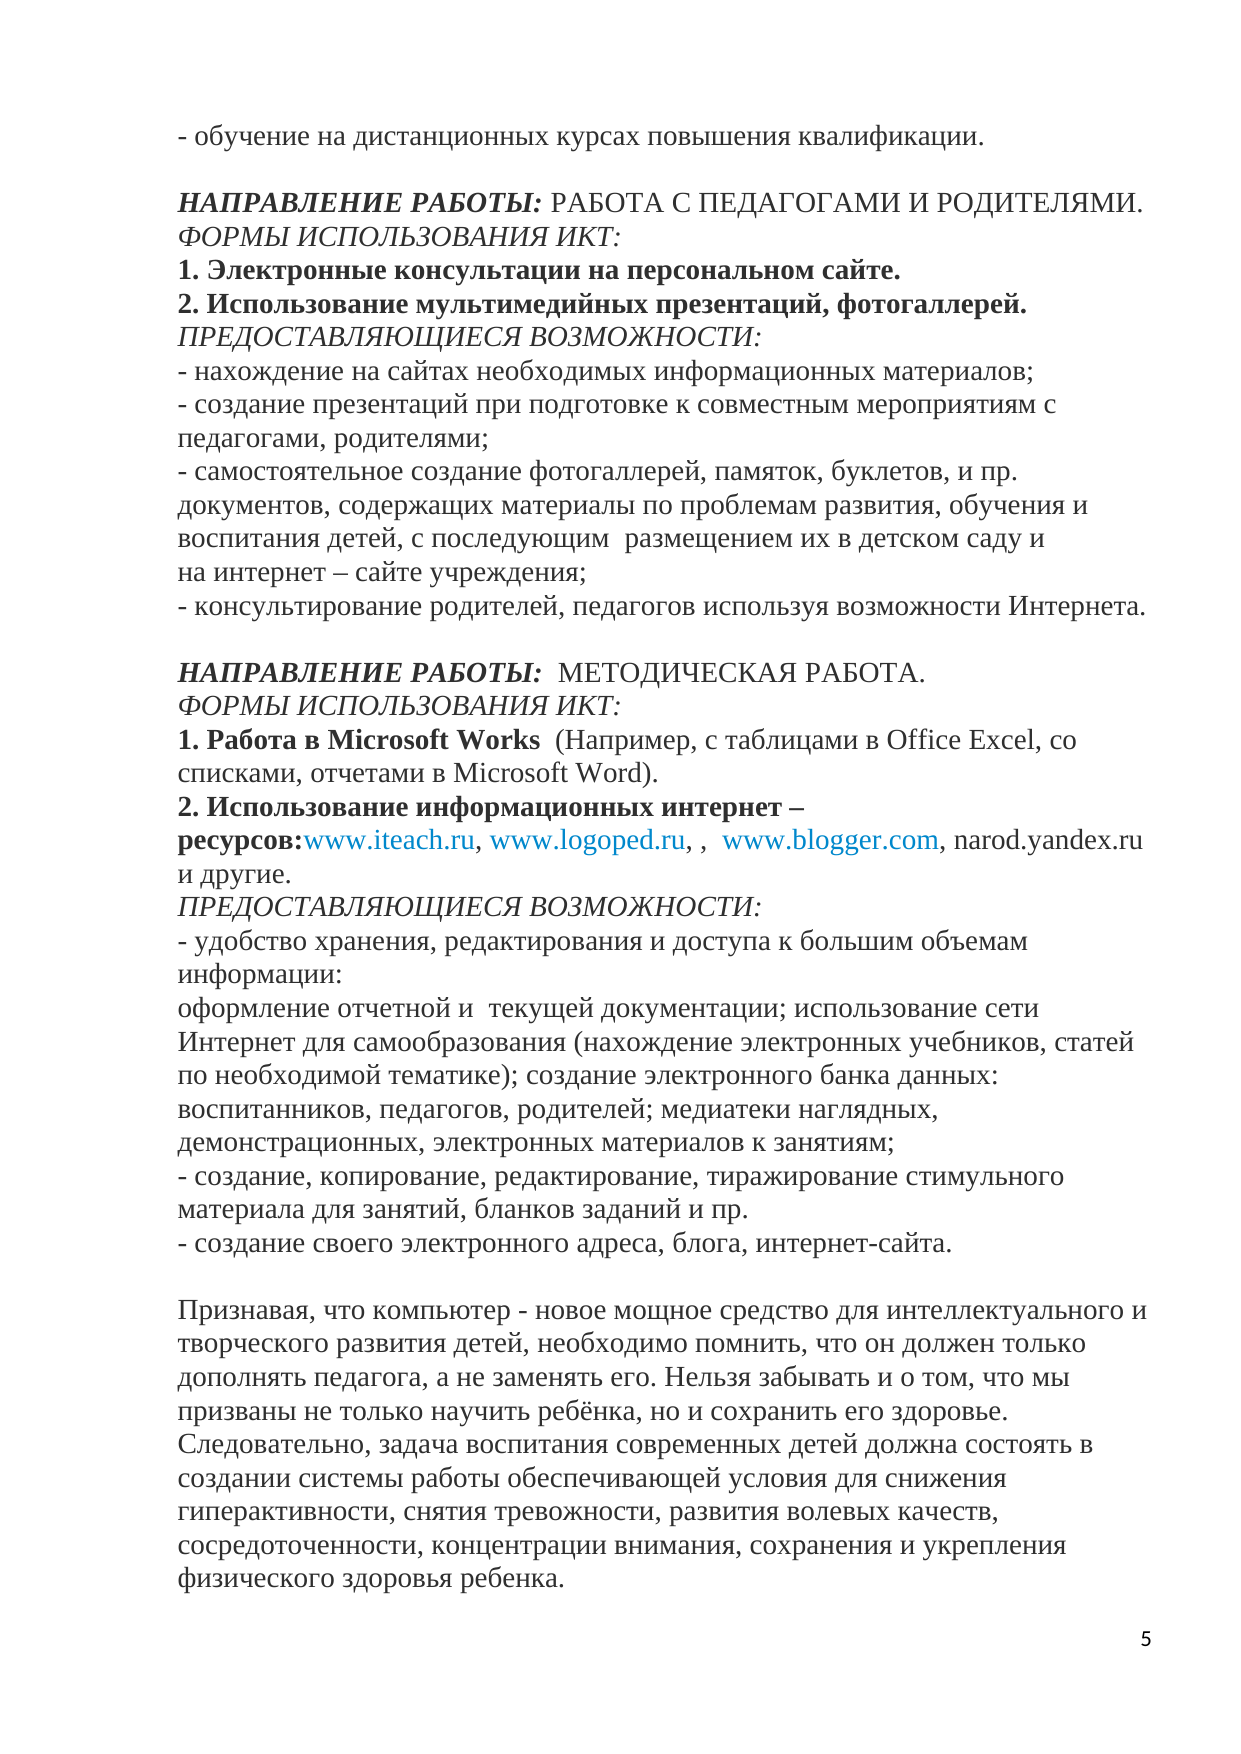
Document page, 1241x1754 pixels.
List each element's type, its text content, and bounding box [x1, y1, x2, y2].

text Признавая, что компьютер - новое мощное средство для интеллектуального и творческого развития детей, необходимо помнить, что он должен только дополнять педагога, а не заменять его. Нельзя забывать и о том, что мы призваны не только научить ребёнка, но и сохранить его здоровье. Следовательно, задача воспитания современных детей должна состоять в создании системы работы обеспечивающей условия для снижения гиперактивности, снятия тревожности, развития волевых качеств, сосредоточенности, концентрации внимания, сохранения и укрепления физического здоровья ребенка. [177, 1292, 1152, 1594]
text - создание презентаций при подготовке к совместным мероприятиям с педагогами, родителями; [177, 386, 1152, 453]
text 1. Работа в Microsoft Works (Например, с таблицами в Office Excel, со списками, отчетами в Microsoft Word). [177, 722, 1152, 789]
text 1. Электронные консультации на персональном сайте. [177, 252, 1152, 286]
text - самостоятельное создание фотогаллерей, памяток, буклетов, и пр. документов, содержащих материалы по проблемам развития, обучения и воспитания детей, с последующим размещением их в детском саду и на интернет – сайте учреждения; [177, 453, 1152, 588]
text - удобство хранения, редактирования и доступа к большим объемам информации: [177, 923, 1152, 990]
text - консультирование родителей, педагогов используя возможности Интернета. [177, 588, 1152, 621]
text НАПРАВЛЕНИЕ РАБОТЫ: РАБОТА С ПЕДАГОГАМИ И РОДИТЕЛЯМИ. [177, 185, 1152, 219]
text ФОРМЫ ИСПОЛЬЗОВАНИЯ ИКТ: [177, 688, 1152, 722]
text 2. Использование мультимедийных презентаций, фотогаллерей. [177, 286, 1152, 319]
text - создание, копирование, редактирование, тиражирование стимульного материала для занятий, бланков заданий и пр. [177, 1158, 1152, 1225]
text - нахождение на сайтах необходимых информационных материалов; [177, 353, 1152, 386]
text ПРЕДОСТАВЛЯЮЩИЕСЯ ВОЗМОЖНОСТИ: [177, 889, 1152, 923]
text оформление отчетной и текущей документации; использование сети Интернет для самообразования (нахождение электронных учебников, статей по необходимой тематике); создание электронного банка данных: воспитанников, педагогов, родителей; медиатеки наглядных, демонстрационных, электронных материалов к занятиям; [177, 990, 1152, 1158]
text НАПРАВЛЕНИЕ РАБОТЫ: МЕТОДИЧЕСКАЯ РАБОТА. [177, 655, 1152, 688]
text - создание своего электронного адреса, блога, интернет-сайта. [177, 1225, 1152, 1258]
text 2. Использование информационных интернет – ресурсов:www.iteach.ru, www.logoped.ru, , www.blogger.com, narod.yandex.ru и другие. [177, 789, 1152, 889]
text - обучение на дистанционных курсах повышения квалификации. [177, 118, 1152, 152]
text ФОРМЫ ИСПОЛЬЗОВАНИЯ ИКТ: [177, 219, 1152, 252]
text ПРЕДОСТАВЛЯЮЩИЕСЯ ВОЗМОЖНОСТИ: [177, 319, 1152, 353]
